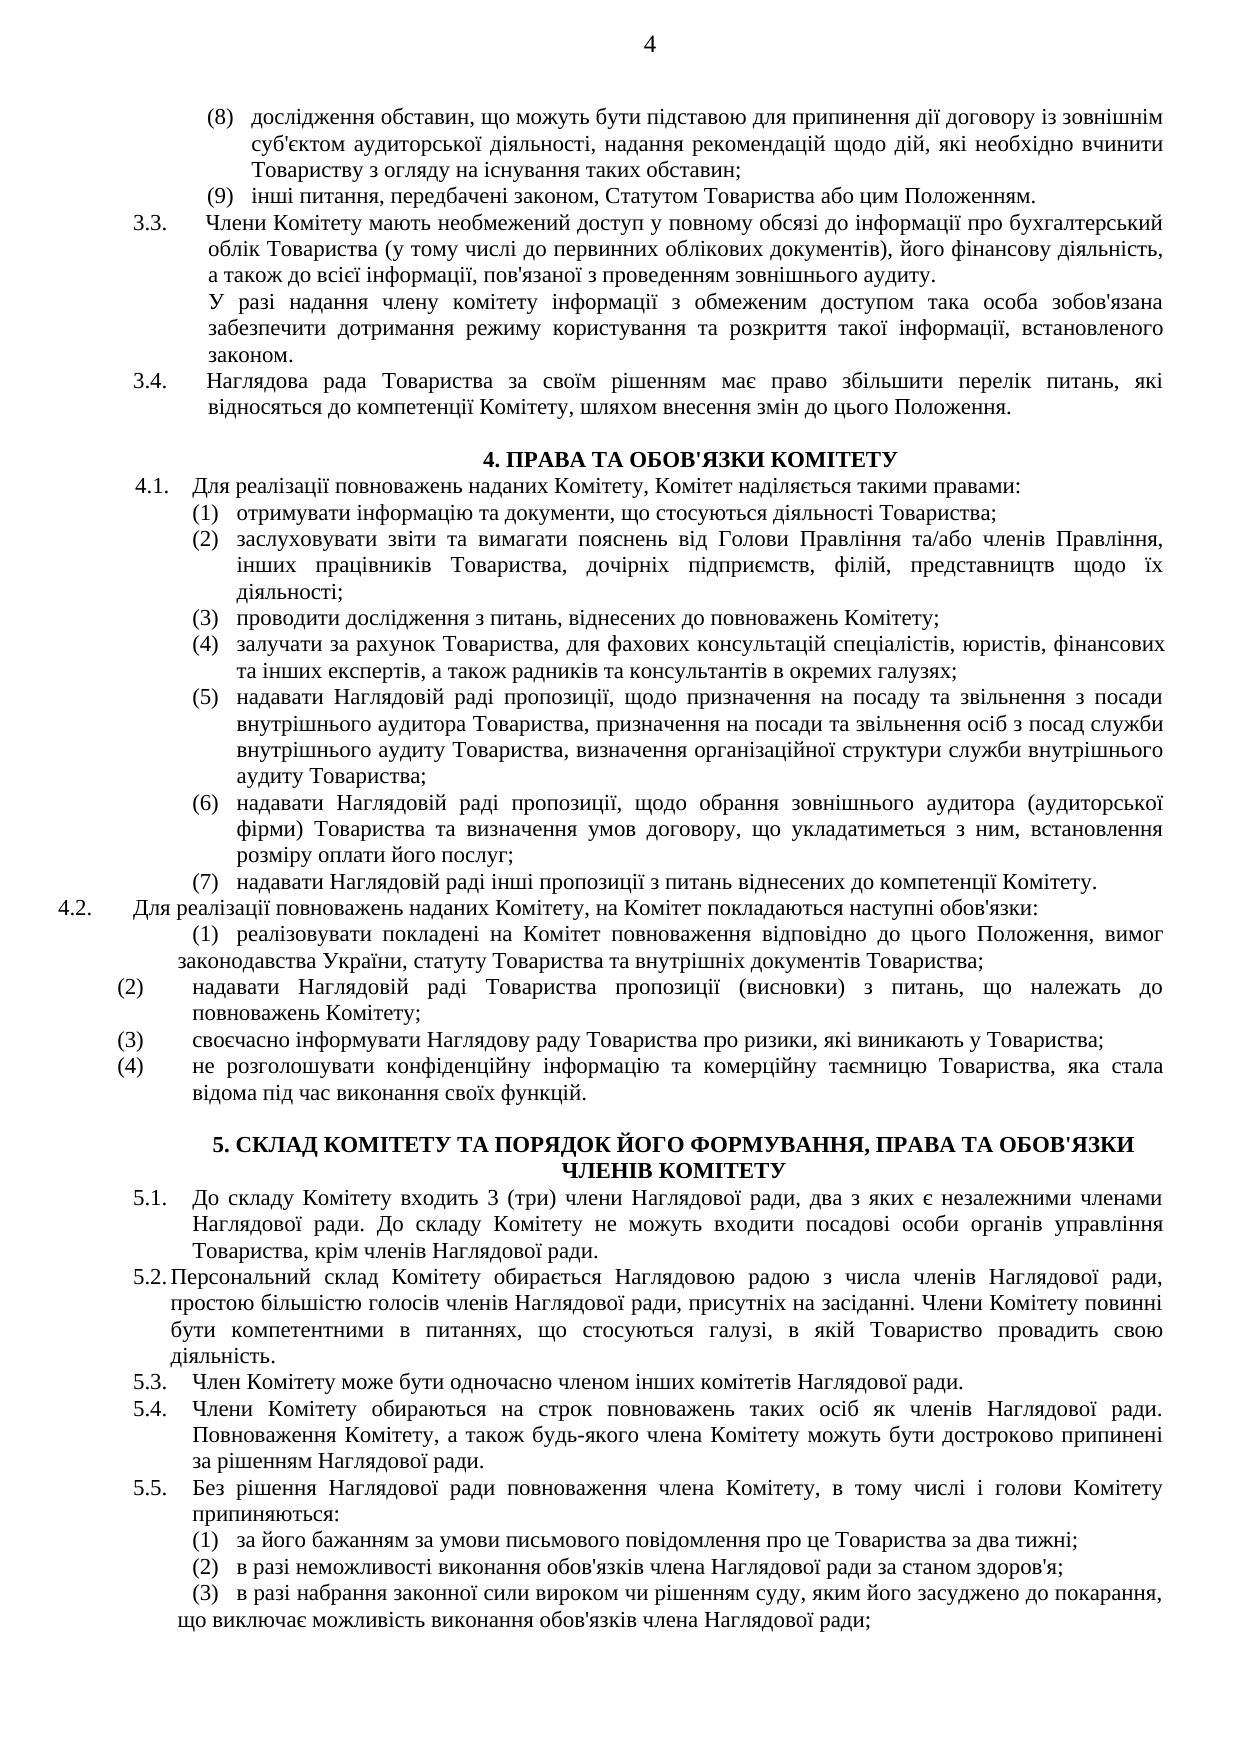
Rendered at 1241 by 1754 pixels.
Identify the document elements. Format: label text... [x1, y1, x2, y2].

list Члени Комітету обираються на строк повноважень таких осіб як членів Наглядової ради. Повноваження Комітету, а також будь-якого члена Комітету можуть бути достроково припинені за рішенням Наглядової ради. [133, 1395, 1165, 1474]
list отримувати інформацію та документи, що стосуються діяльності Товариства; [192, 499, 1167, 525]
list Без рішення Наглядової ради повноваження члена Комітету, в тому числі і голови Комітету припиняються: [133, 1474, 1165, 1527]
list Персональний склад Комітету обирається Наглядовою радою з числа членів Наглядової ради, простою більшістю голосів членів Наглядової ради, присутніх на засіданні. Члени Комітету повинні бути компетентними в питаннях, що стосуються галузі, в якій Товариство провадить свою діяльність. [133, 1263, 1165, 1368]
list Наглядова рада Товариства за своїм рішенням має право збільшити перелік питань, які відносяться до компетенції Комітету, шляхом внесення змін до цього Положення. [133, 367, 1165, 420]
list заслуховувати звіти та вимагати пояснень від Голови Правління та/або членів Правління, інших працівників Товариства, дочірніх підприємств, філій, представництв щодо їх діяльності; [192, 525, 1165, 604]
list проводити дослідження з питань, віднесених до повноважень Комітету; [192, 604, 1167, 631]
list Члени Комітету мають необмежений доступ у повному обсязі до інформації про бухгалтерський облік Товариства (у тому числі до первинних облікових документів), його фінансову діяльність, а також до всієї інформації, пов'язаної з проведенням зовнішнього аудиту. [133, 209, 1165, 288]
list дослідження обставин, що можуть бути підставою для припинення дії договору із зовнішнім суб'єктом аудиторської діяльності, надання рекомендацій щодо дій, які необхідно вчинити Товариству з огляду на існування таких обставин; [207, 103, 1165, 182]
list своєчасно інформувати Наглядову раду Товариства про ризики, які виникають у Товариства; [117, 1026, 1167, 1052]
list інші питання, передбачені законом, Статутом Товариства або цим Положенням. [207, 182, 1165, 209]
list Для реалізації повноважень наданих Комітету, Комітет наділяється такими правами: [135, 472, 1165, 499]
list Для реалізації повноважень наданих Комітету, на Комітет покладаються наступні обов'язки: [58, 894, 1165, 920]
text 5. СКЛАД КОМІТЕТУ ТА ПОРЯДОК ЙОГО ФОРМУВАННЯ, ПРАВА ТА ОБОВ'ЯЗКИ ЧЛЕНІВ КОМІТЕТУ [181, 1131, 1167, 1184]
list надавати Наглядовій раді пропозиції, щодо призначення на посаду та звільнення з посади внутрішнього аудитора Товариства, призначення на посади та звільнення осіб з посад служби внутрішнього аудиту Товариства, визначення організаційної структури служби внутрішнього аудиту Товариства; [192, 683, 1165, 789]
text У разі надання члену комітету інформації з обмеженим доступом така особа зобов'язана забезпечити дотримання режиму користування та розкриття такої інформації, встановленого законом. [208, 288, 1165, 367]
list в разі неможливості виконання обов'язків члена Наглядової ради за станом здоров'я; [177, 1553, 1165, 1579]
list залучати за рахунок Товариства, для фахових консультацій спеціалістів, юристів, фінансових та інших експертів, а також радників та консультантів в окремих галузях; [192, 631, 1167, 683]
list надавати Наглядовій раді інші пропозиції з питань віднесених до компетенції Комітету. [192, 868, 1167, 894]
list надавати Наглядовій раді Товариства пропозиції (висновки) з питань, що належать до повноважень Комітету; [117, 973, 1165, 1026]
list Член Комітету може бути одночасно членом інших комітетів Наглядової ради. [133, 1368, 1167, 1395]
list не розголошувати конфіденційну інформацію та комерційну таємницю Товариства, яка стала відома під час виконання своїх функцій. [117, 1052, 1165, 1105]
list надавати Наглядовій раді пропозиції, щодо обрання зовнішнього аудитора (аудиторської фірми) Товариства та визначення умов договору, що укладатиметься з ним, встановлення розміру оплати його послуг; [192, 789, 1165, 868]
list за його бажанням за умови письмового повідомлення про це Товариства за два тижні; [177, 1527, 1165, 1553]
list в разі набрання законної сили вироком чи рішенням суду, яким його засуджено до покарання, що виключає можливість виконання обов'язків члена Наглядової ради; [177, 1579, 1165, 1632]
list До складу Комітету входить 3 (три) члени Наглядової ради, два з яких є незалежними членами Наглядової ради. До складу Комітету не можуть входити посадові особи органів управління Товариства, крім членів Наглядової ради. [133, 1184, 1165, 1263]
list реалізовувати покладені на Комітет повноваження відповідно до цього Положення, вимог законодавства України, статуту Товариства та внутрішніх документів Товариства; [177, 920, 1165, 973]
text 4. ПРАВА ТА ОБОВ'ЯЗКИ КОМІТЕТУ [483, 446, 1167, 472]
